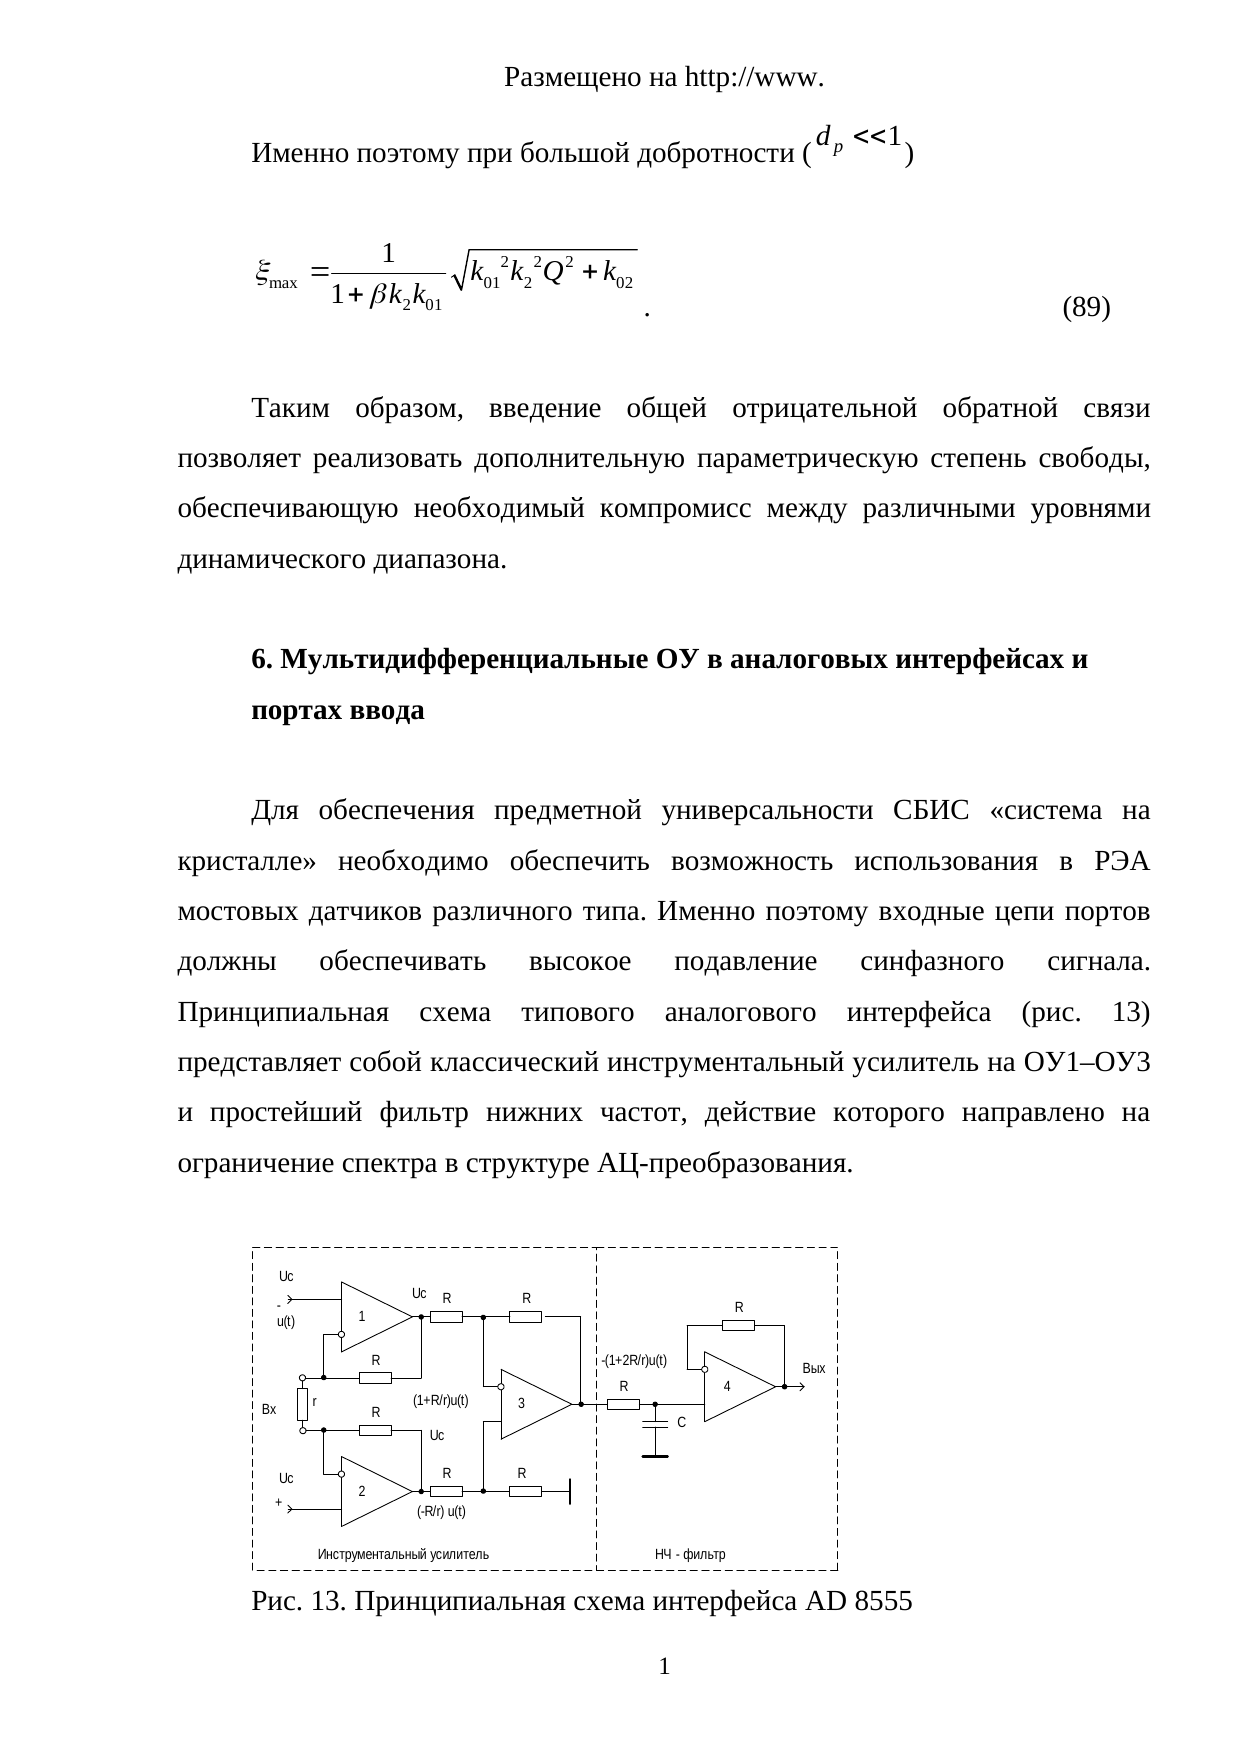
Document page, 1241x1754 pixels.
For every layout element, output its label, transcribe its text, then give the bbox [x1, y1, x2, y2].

text Именно поэтому при большой добротности () [177, 118, 1152, 168]
text 6. Мультидифференциальные ОУ в аналоговых интерфейсах и портах ввода [251, 642, 1152, 725]
text Таким образом, введение общей отрицательной обратной связи позволяет реализовать дополнительную параметрическую степень свободы, обеспечивающую необходимый компромисс между различными уровнями динамического диапазона. [177, 390, 1152, 574]
text Рис. 13. Принципиальная схема интерфейса AD 8555 [177, 1583, 1152, 1616]
text . (89) [177, 235, 1152, 323]
text Для обеспечения предметной универсальности СБИС «система на кристалле» необходимо обеспечить возможность использования в РЭА мостовых датчиков различного типа. Именно поэтому входные цепи портов должны обеспечивать высокое подавление синфазного сигнала. Принципиальная схема типового аналогового интерфейса (рис. 13) представляет собой классический инструментальный усилитель на ОУ1–ОУ3 и простейший фильтр нижних частот, действие которого направлено на ограничение спектра в структуре АЦ-преобразования. [177, 792, 1152, 1178]
